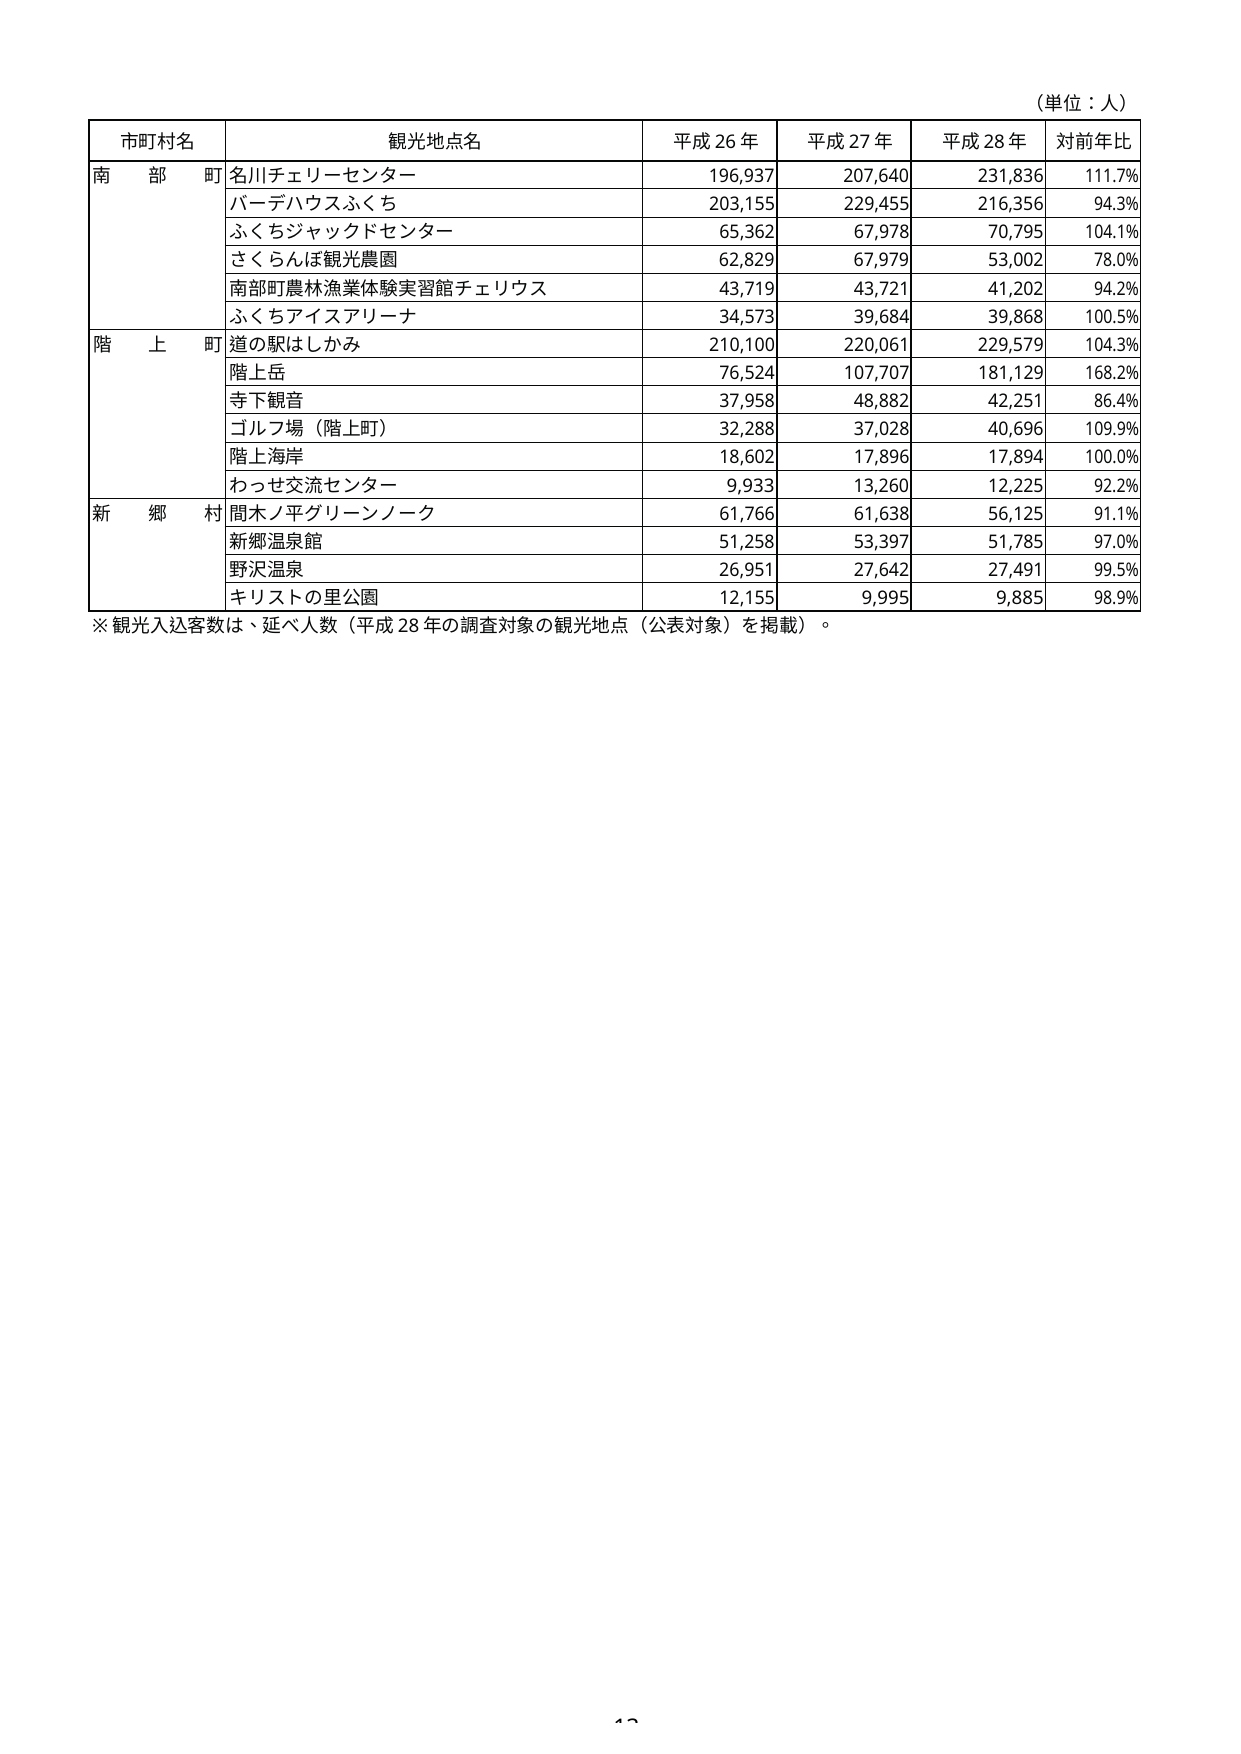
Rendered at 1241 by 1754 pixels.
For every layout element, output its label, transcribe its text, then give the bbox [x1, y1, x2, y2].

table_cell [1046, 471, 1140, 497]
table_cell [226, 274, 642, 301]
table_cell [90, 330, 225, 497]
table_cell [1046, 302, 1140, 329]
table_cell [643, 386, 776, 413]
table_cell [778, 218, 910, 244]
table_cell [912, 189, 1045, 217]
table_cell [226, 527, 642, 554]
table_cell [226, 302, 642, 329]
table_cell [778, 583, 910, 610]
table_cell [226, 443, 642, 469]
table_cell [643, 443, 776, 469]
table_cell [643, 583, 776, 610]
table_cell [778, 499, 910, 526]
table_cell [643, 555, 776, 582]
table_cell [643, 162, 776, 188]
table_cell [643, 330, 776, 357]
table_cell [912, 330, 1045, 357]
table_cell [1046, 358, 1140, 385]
text ※ 観光入込客数は、延べ人数（平成28年の調査対象の観光地点（公表対象）を掲載）。 [92, 612, 1169, 638]
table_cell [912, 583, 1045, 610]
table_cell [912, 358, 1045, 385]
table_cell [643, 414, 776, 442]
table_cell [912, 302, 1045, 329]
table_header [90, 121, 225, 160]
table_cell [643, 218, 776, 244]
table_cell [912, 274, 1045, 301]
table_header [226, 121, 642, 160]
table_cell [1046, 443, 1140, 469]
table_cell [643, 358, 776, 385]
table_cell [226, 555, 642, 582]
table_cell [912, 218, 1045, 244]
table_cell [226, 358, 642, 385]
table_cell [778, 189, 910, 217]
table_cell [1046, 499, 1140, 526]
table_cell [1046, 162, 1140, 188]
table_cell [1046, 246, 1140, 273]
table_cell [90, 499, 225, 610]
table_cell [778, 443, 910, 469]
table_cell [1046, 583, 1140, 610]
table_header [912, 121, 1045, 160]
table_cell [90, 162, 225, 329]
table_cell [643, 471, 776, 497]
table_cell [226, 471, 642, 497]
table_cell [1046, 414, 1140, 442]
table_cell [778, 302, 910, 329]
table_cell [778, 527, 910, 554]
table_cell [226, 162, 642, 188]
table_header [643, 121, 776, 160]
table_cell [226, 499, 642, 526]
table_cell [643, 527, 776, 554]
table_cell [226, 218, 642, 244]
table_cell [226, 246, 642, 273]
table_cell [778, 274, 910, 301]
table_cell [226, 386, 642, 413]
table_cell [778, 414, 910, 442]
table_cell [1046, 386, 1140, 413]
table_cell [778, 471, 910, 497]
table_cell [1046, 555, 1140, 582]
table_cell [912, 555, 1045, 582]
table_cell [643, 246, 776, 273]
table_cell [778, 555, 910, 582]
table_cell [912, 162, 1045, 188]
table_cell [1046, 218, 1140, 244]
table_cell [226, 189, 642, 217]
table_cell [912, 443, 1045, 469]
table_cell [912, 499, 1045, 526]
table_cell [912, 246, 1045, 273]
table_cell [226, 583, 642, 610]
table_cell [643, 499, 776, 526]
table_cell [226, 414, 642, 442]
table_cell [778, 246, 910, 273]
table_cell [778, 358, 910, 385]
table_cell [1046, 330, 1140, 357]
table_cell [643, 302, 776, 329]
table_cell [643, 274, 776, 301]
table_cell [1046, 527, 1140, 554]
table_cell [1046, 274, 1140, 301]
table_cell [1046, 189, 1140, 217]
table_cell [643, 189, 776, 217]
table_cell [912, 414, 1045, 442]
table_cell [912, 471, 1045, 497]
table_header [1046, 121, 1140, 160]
text （単位：人） [77, 90, 1138, 116]
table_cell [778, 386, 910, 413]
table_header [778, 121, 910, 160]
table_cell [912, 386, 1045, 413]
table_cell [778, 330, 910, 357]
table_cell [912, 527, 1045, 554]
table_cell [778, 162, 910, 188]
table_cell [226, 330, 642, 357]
